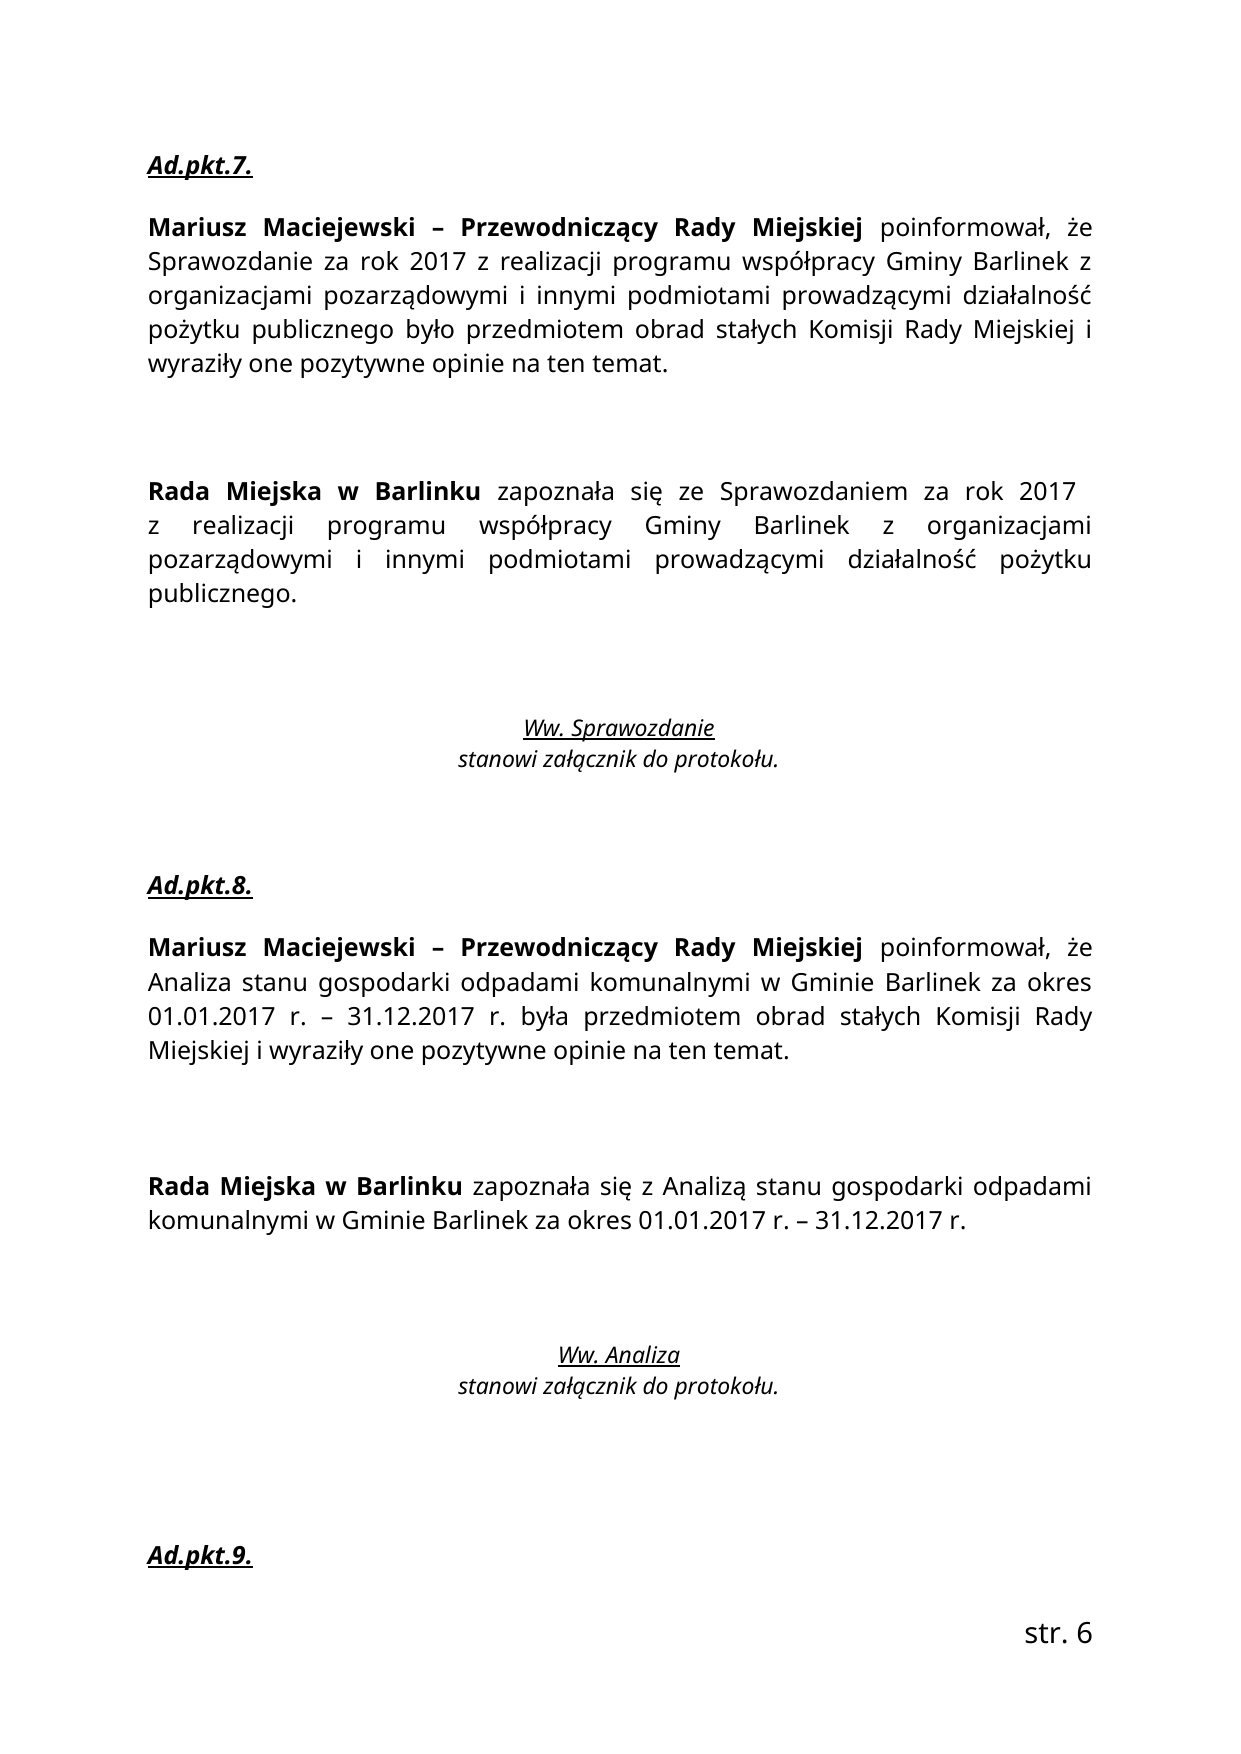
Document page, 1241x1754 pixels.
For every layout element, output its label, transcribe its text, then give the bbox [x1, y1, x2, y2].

text Ad.pkt.8. [148, 868, 1093, 902]
text Ww. Analiza [148, 1339, 1093, 1370]
text Ad.pkt.9. [148, 1538, 1093, 1572]
text stanowi załącznik do protokołu. [148, 1370, 1093, 1401]
text Ww. Sprawozdanie [148, 712, 1093, 743]
text Mariusz Maciejewski – Przewodniczący Rady Miejskiej poinformował, że Sprawozdanie za rok 2017 z realizacji programu współpracy Gminy Barlinek z organizacjami pozarządowymi i innymi podmiotami prowadzącymi działalność pożytku publicznego było przedmiotem obrad stałych Komisji Rady Miejskiej i wyraziły one pozytywne opinie na ten temat. [148, 210, 1093, 380]
text Rada Miejska w Barlinku zapoznała się ze Sprawozdaniem za rok 2017 z realizacji programu współpracy Gminy Barlinek z organizacjami pozarządowymi i innymi podmiotami prowadzącymi działalność pożytku publicznego. [148, 473, 1093, 609]
text stanowi załącznik do protokołu. [148, 743, 1093, 774]
text Mariusz Maciejewski – Przewodniczący Rady Miejskiej poinformował, że Analiza stanu gospodarki odpadami komunalnymi w Gminie Barlinek za okres 01.01.2017 r. – 31.12.2017 r. była przedmiotem obrad stałych Komisji Rady Miejskiej i wyraziły one pozytywne opinie na ten temat. [148, 930, 1093, 1066]
text Rada Miejska w Barlinku zapoznała się z Analizą stanu gospodarki odpadami komunalnymi w Gminie Barlinek za okres 01.01.2017 r. – 31.12.2017 r. [148, 1168, 1093, 1237]
text Ad.pkt.7. [148, 148, 1093, 182]
